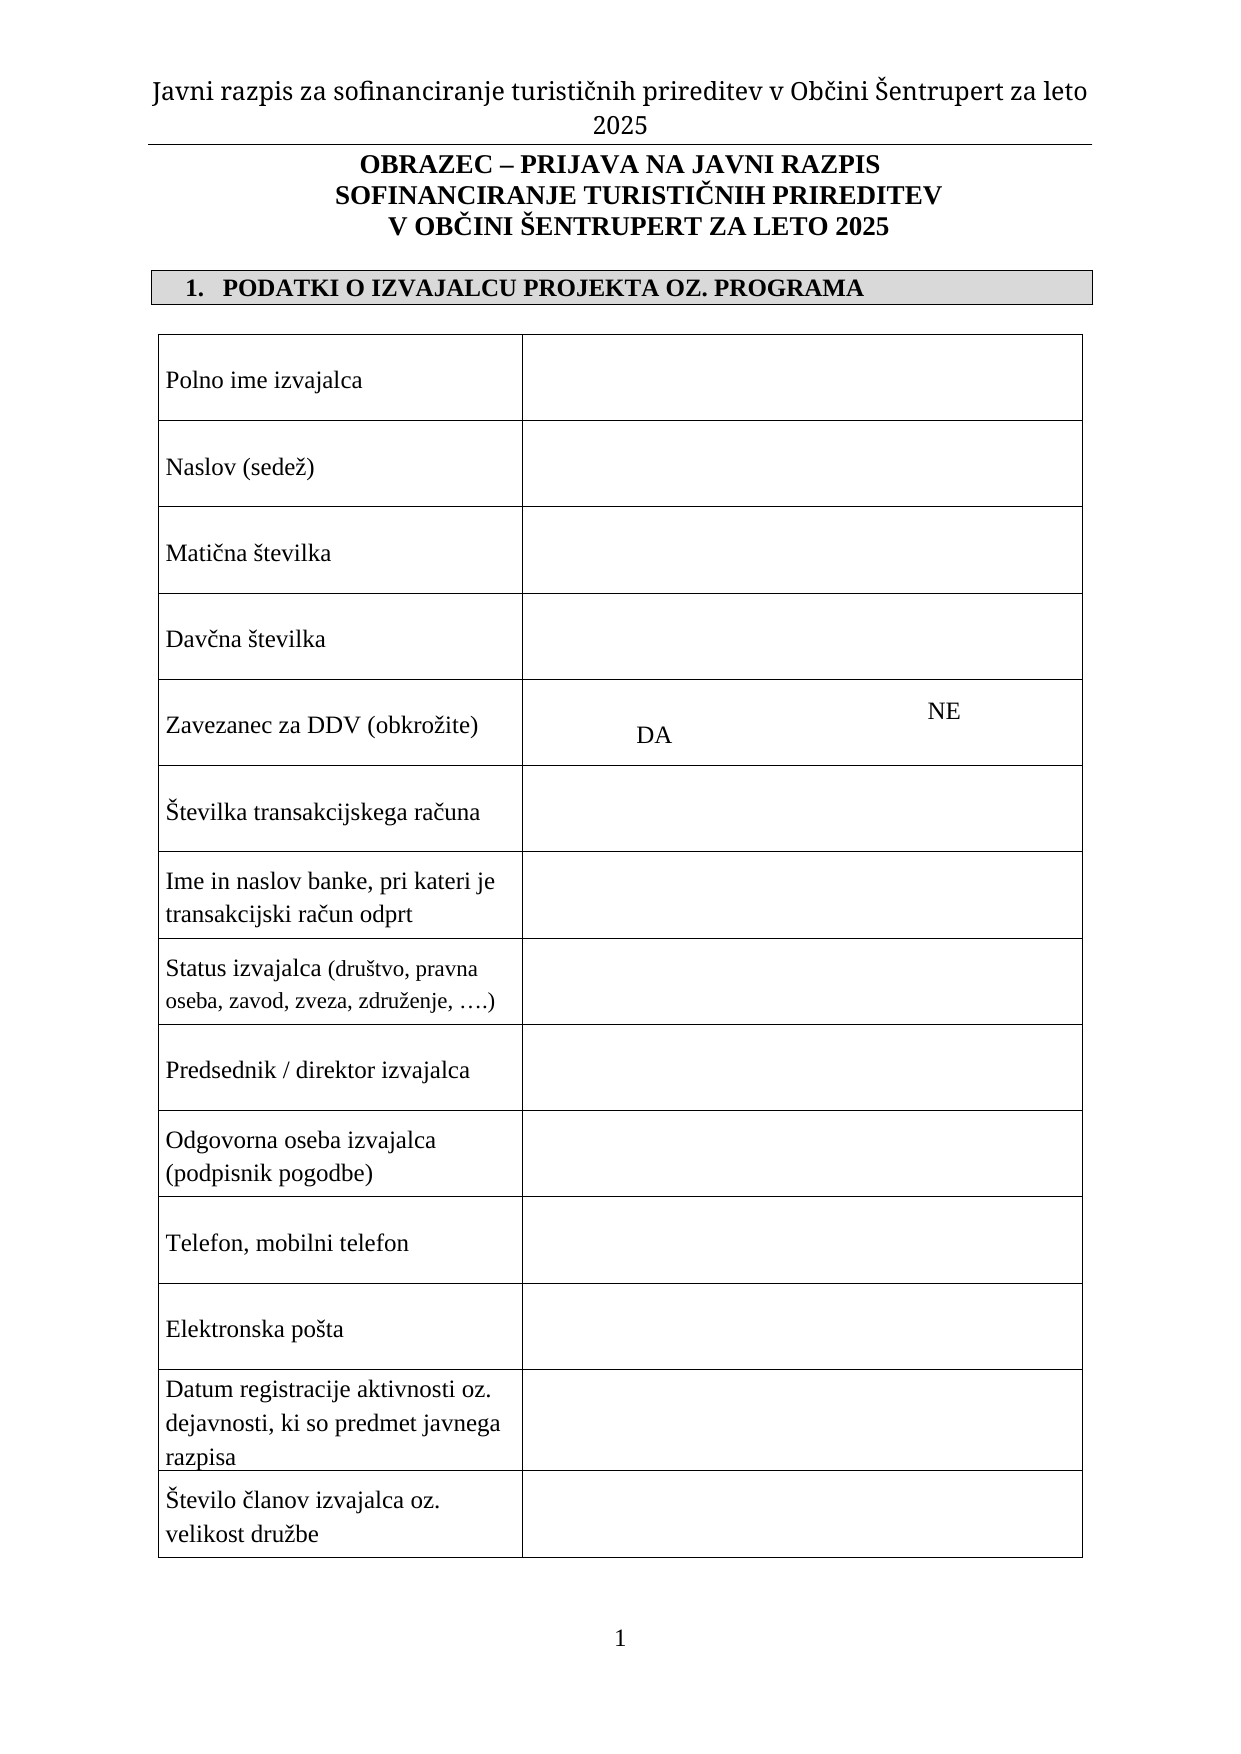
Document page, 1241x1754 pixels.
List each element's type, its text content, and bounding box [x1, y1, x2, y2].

table_header [523, 335, 1082, 420]
table_cell Naslov (sedež) [159, 421, 522, 506]
table_header Polno ime izvajalca [159, 335, 522, 420]
table_cell Odgovorna oseba izvajalca (podpisnik pogodbe) [159, 1111, 522, 1196]
text SOFINANCIRANJE TURISTIČNIH PRIREDITEV [185, 179, 1092, 210]
table_cell Matična številka [159, 507, 522, 592]
table_cell [523, 1025, 1082, 1110]
table_cell [523, 766, 1082, 851]
text OBRAZEC – PRIJAVA NA JAVNI RAZPIS [148, 148, 1092, 179]
table_cell Datum registracije aktivnosti oz. dejavnosti, ki so predmet javnega razpisa [159, 1370, 522, 1470]
table_cell [523, 507, 1082, 592]
table_cell Zavezanec za DDV (obkrožite) [159, 680, 522, 765]
table_cell [523, 1111, 1082, 1196]
table_cell Predsednik / direktor izvajalca [159, 1025, 522, 1110]
text V OBČINI ŠENTRUPERT ZA LETO 2025 [185, 210, 1092, 241]
table_cell [523, 1370, 1082, 1470]
table_cell Davčna številka [159, 594, 522, 679]
table_cell [523, 939, 1082, 1024]
table_cell Ime in naslov banke, pri kateri je transakcijski račun odprt [159, 852, 522, 937]
table_cell [523, 1471, 1082, 1557]
table_cell [523, 421, 1082, 506]
table_cell [523, 1284, 1082, 1369]
table_cell [523, 1197, 1082, 1282]
table_cell [523, 594, 1082, 679]
table_cell Status izvajalca (društvo, pravna oseba, zavod, zveza, združenje, ….) [159, 939, 522, 1024]
table_cell Število članov izvajalca oz. velikost družbe [159, 1471, 522, 1557]
table_cell Elektronska pošta [159, 1284, 522, 1369]
list PODATKI O IZVAJALCU PROJEKTA OZ. PROGRAMA [152, 271, 1092, 304]
table_cell [523, 852, 1082, 937]
table_cell Telefon, mobilni telefon [159, 1197, 522, 1282]
table_cell Številka transakcijskega računa [159, 766, 522, 851]
table_cell DA NE [523, 680, 1082, 765]
